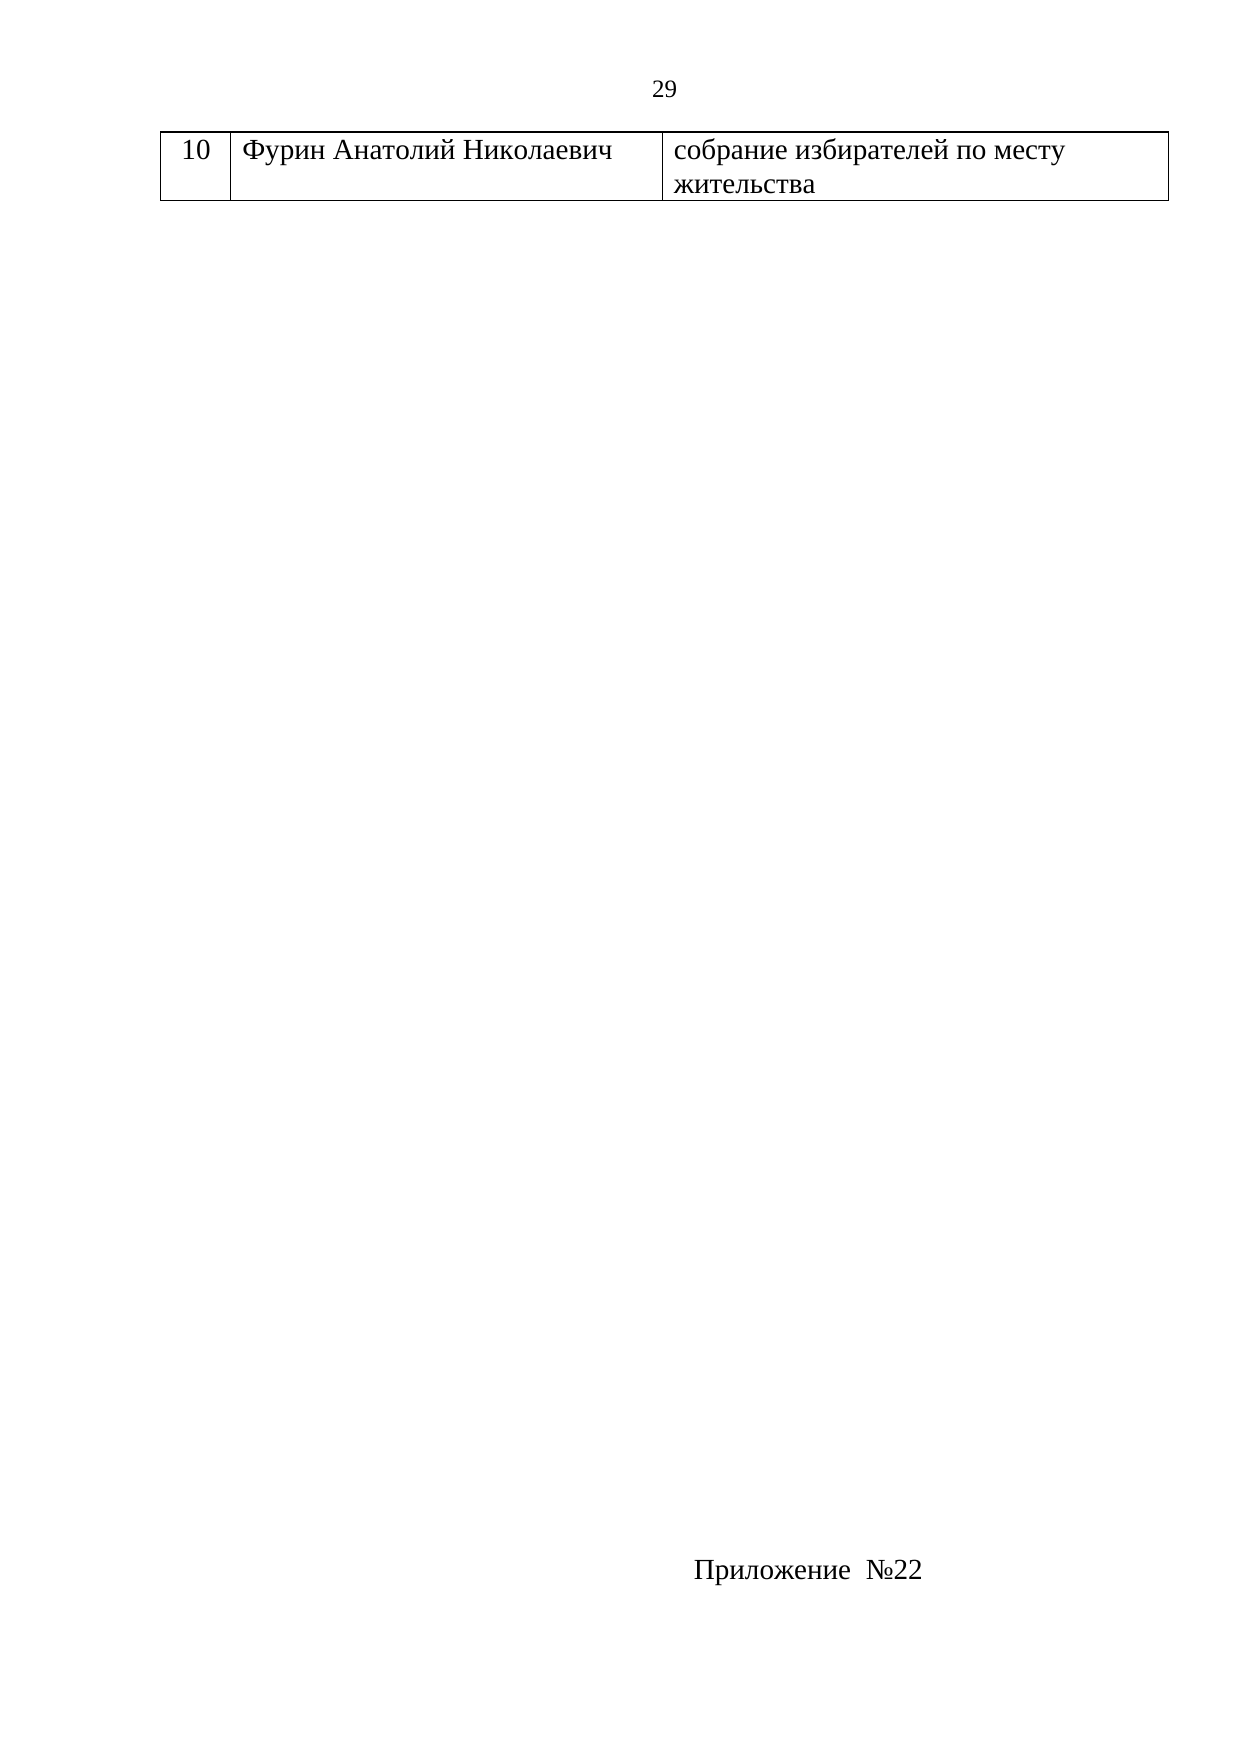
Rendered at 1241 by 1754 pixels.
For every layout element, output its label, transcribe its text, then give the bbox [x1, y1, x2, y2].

table_cell собрание избирателей по месту жительства [663, 133, 1168, 199]
table_cell 10 [161, 133, 230, 199]
text Приложение №22 [693, 1552, 1152, 1585]
table_cell Фурин Анатолий Николаевич [231, 133, 662, 199]
